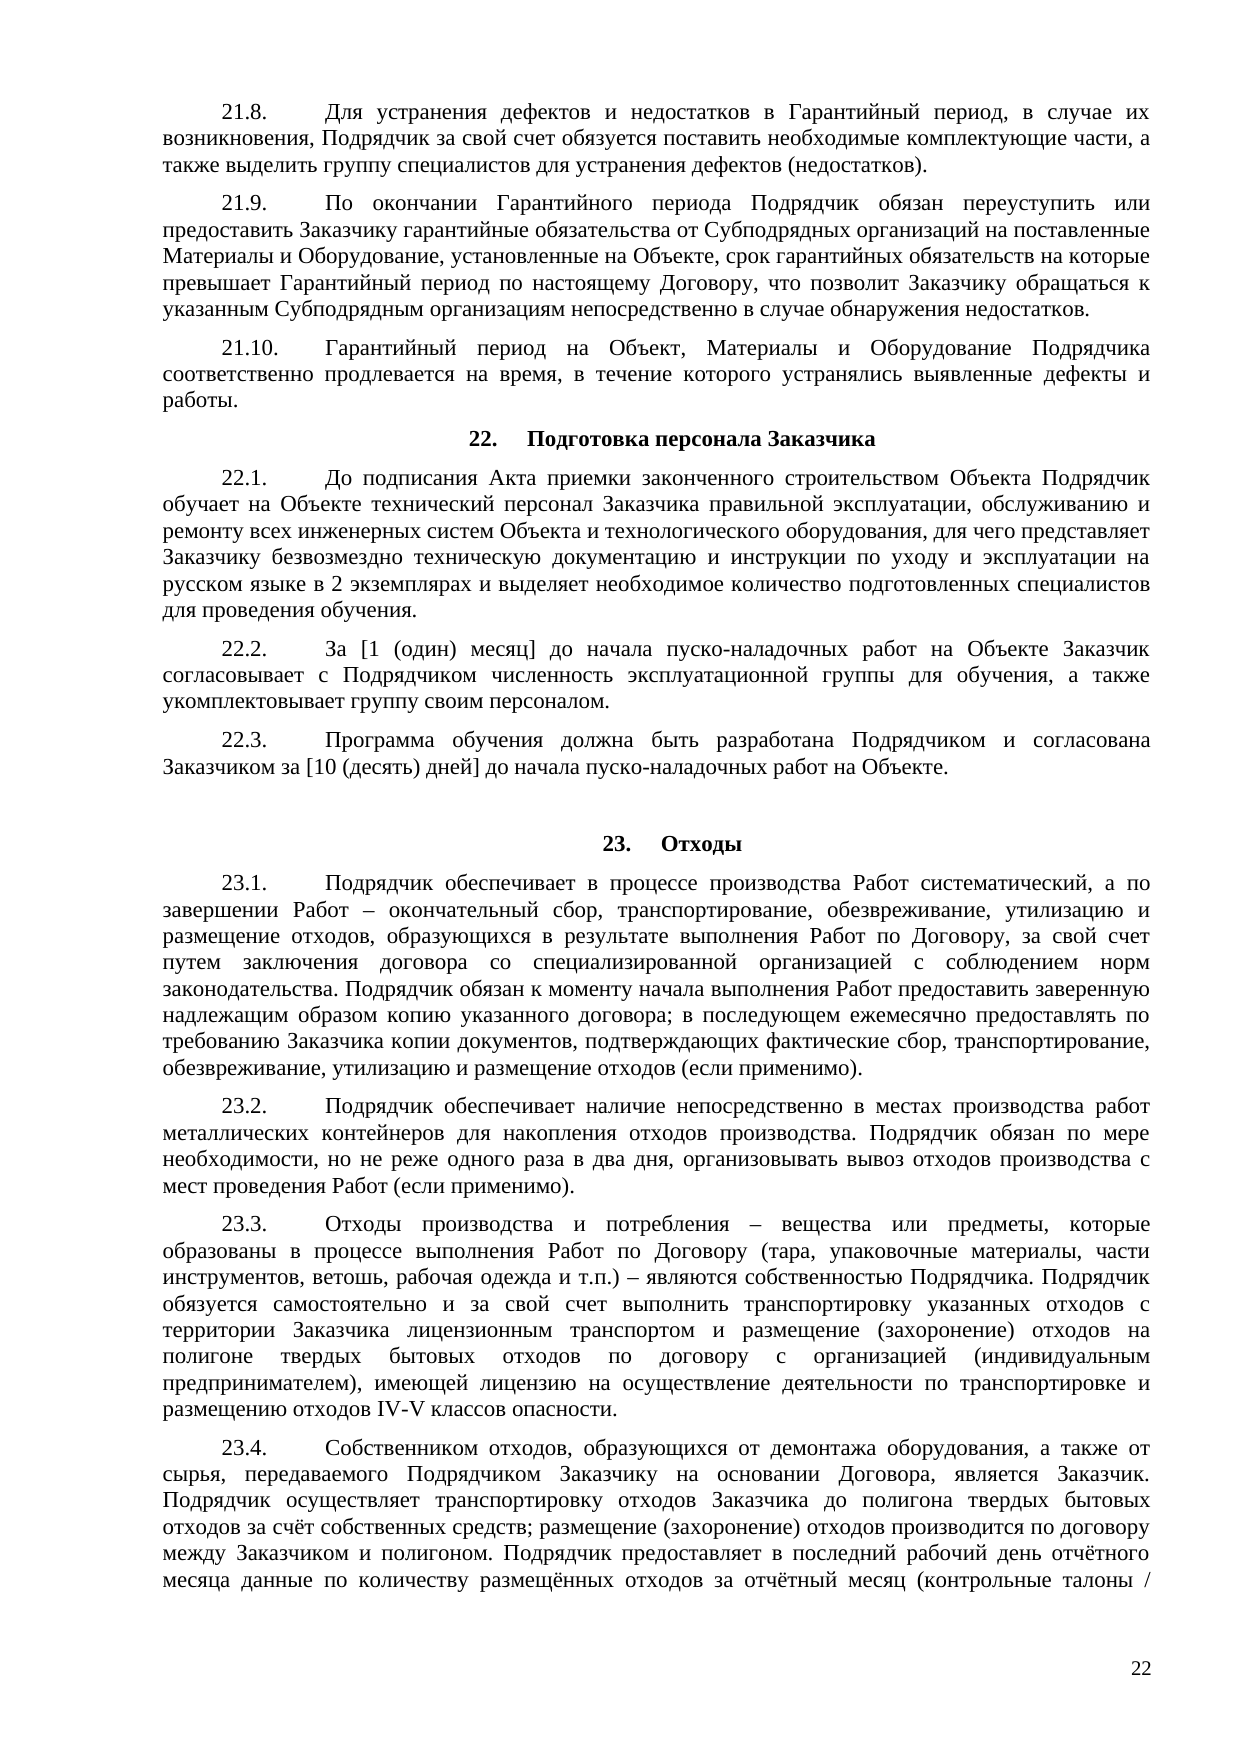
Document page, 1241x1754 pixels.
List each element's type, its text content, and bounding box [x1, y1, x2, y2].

text Гарантийный период на Объект, Материалы и Оборудование Подрядчика соответственно продлевается на время, в течение которого устранялись выявленные дефекты и работы. [162, 334, 1152, 413]
text До подписания Акта приемки законченного строительством Объекта Подрядчик обучает на Объекте технический персонал Заказчика правильной эксплуатации, обслуживанию и ремонту всех инженерных систем Объекта и технологического оборудования, для чего представляет Заказчику безвозмездно техническую документацию и инструкции по уходу и эксплуатации на русском языке в 2 экземплярах и выделяет необходимое количество подготовленных специалистов для проведения обучения. [162, 464, 1152, 622]
text Подготовка персонала Заказчика [177, 425, 1152, 452]
text Программа обучения должна быть разработана Подрядчиком и согласована Заказчиком за [10 (десять) дней] до начала пуско-наладочных работ на Объекте. [162, 726, 1152, 779]
text Отходы [177, 830, 1152, 857]
text Для устранения дефектов и недостатков в Гарантийный период, в случае их возникновения, Подрядчик за свой счет обязуется поставить необходимые комплектующие части, а также выделить группу специалистов для устранения дефектов (недостатков). [162, 98, 1152, 177]
text Отходы производства и потребления – вещества или предметы, которые образованы в процессе выполнения Работ по Договору (тара, упаковочные материалы, части инструментов, ветошь, рабочая одежда и т.п.) – являются собственностью Подрядчика. Подрядчик обязуется самостоятельно и за свой счет выполнить транспортировку указанных отходов с территории Заказчика лицензионным транспортом и размещение (захоронение) отходов на полигоне твердых бытовых отходов по договору с организацией (индивидуальным предпринимателем), имеющей лицензию на осуществление деятельности по транспортировке и размещению отходов IV-V классов опасности. [162, 1211, 1152, 1421]
text За [1 (один) месяц] до начала пуско-наладочных работ на Объекте Заказчик согласовывает с Подрядчиком численность эксплуатационной группы для обучения, а также укомплектовывает группу своим персоналом. [162, 635, 1152, 714]
text Подрядчик обеспечивает в процессе производства Работ систематический, а по завершении Работ – окончательный сбор, транспортирование, обезвреживание, утилизацию и размещение отходов, образующихся в результате выполнения Работ по Договору, за свой счет путем заключения договора со специализированной организацией с соблюдением норм законодательства. Подрядчик обязан к моменту начала выполнения Работ предоставить заверенную надлежащим образом копию указанного договора; в последующем ежемесячно предоставлять по требованию Заказчика копии документов, подтверждающих фактические сбор, транспортирование, обезвреживание, утилизацию и размещение отходов (если применимо). [162, 869, 1152, 1080]
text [162, 1434, 1152, 1592]
text Подрядчик обеспечивает наличие непосредственно в местах производства работ металлических контейнеров для накопления отходов производства. Подрядчик обязан по мере необходимости, но не реже одного раза в два дня, организовывать вывоз отходов производства с мест проведения Работ (если применимо). [162, 1093, 1152, 1198]
text По окончании Гарантийного периода Подрядчик обязан переуступить или предоставить Заказчику гарантийные обязательства от Субподрядных организаций на поставленные Материалы и Оборудование, установленные на Объекте, срок гарантийных обязательств на которые превышает Гарантийный период по настоящему Договору, что позволит Заказчику обращаться к указанным Субподрядным организациям непосредственно в случае обнаружения недостатков. [162, 189, 1152, 321]
